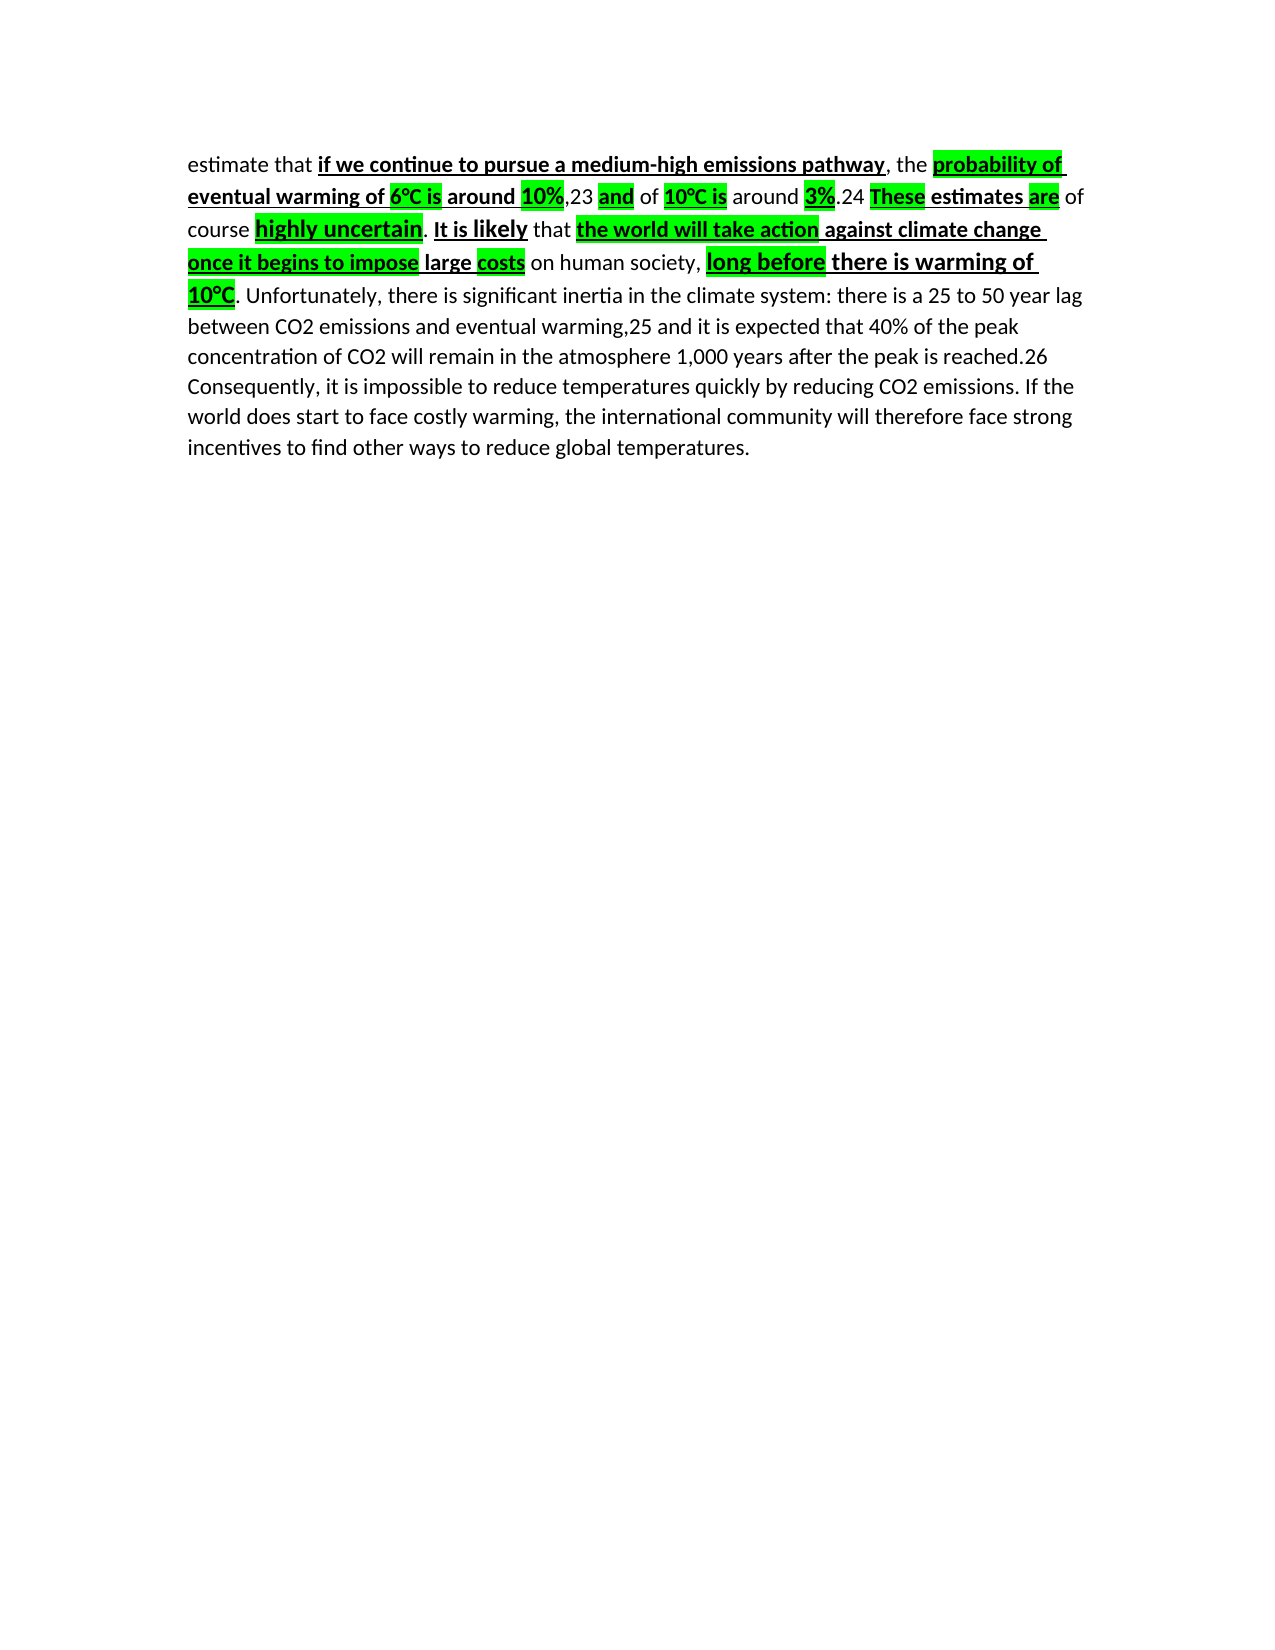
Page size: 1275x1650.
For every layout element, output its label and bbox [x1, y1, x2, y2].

text [187, 150, 1087, 461]
